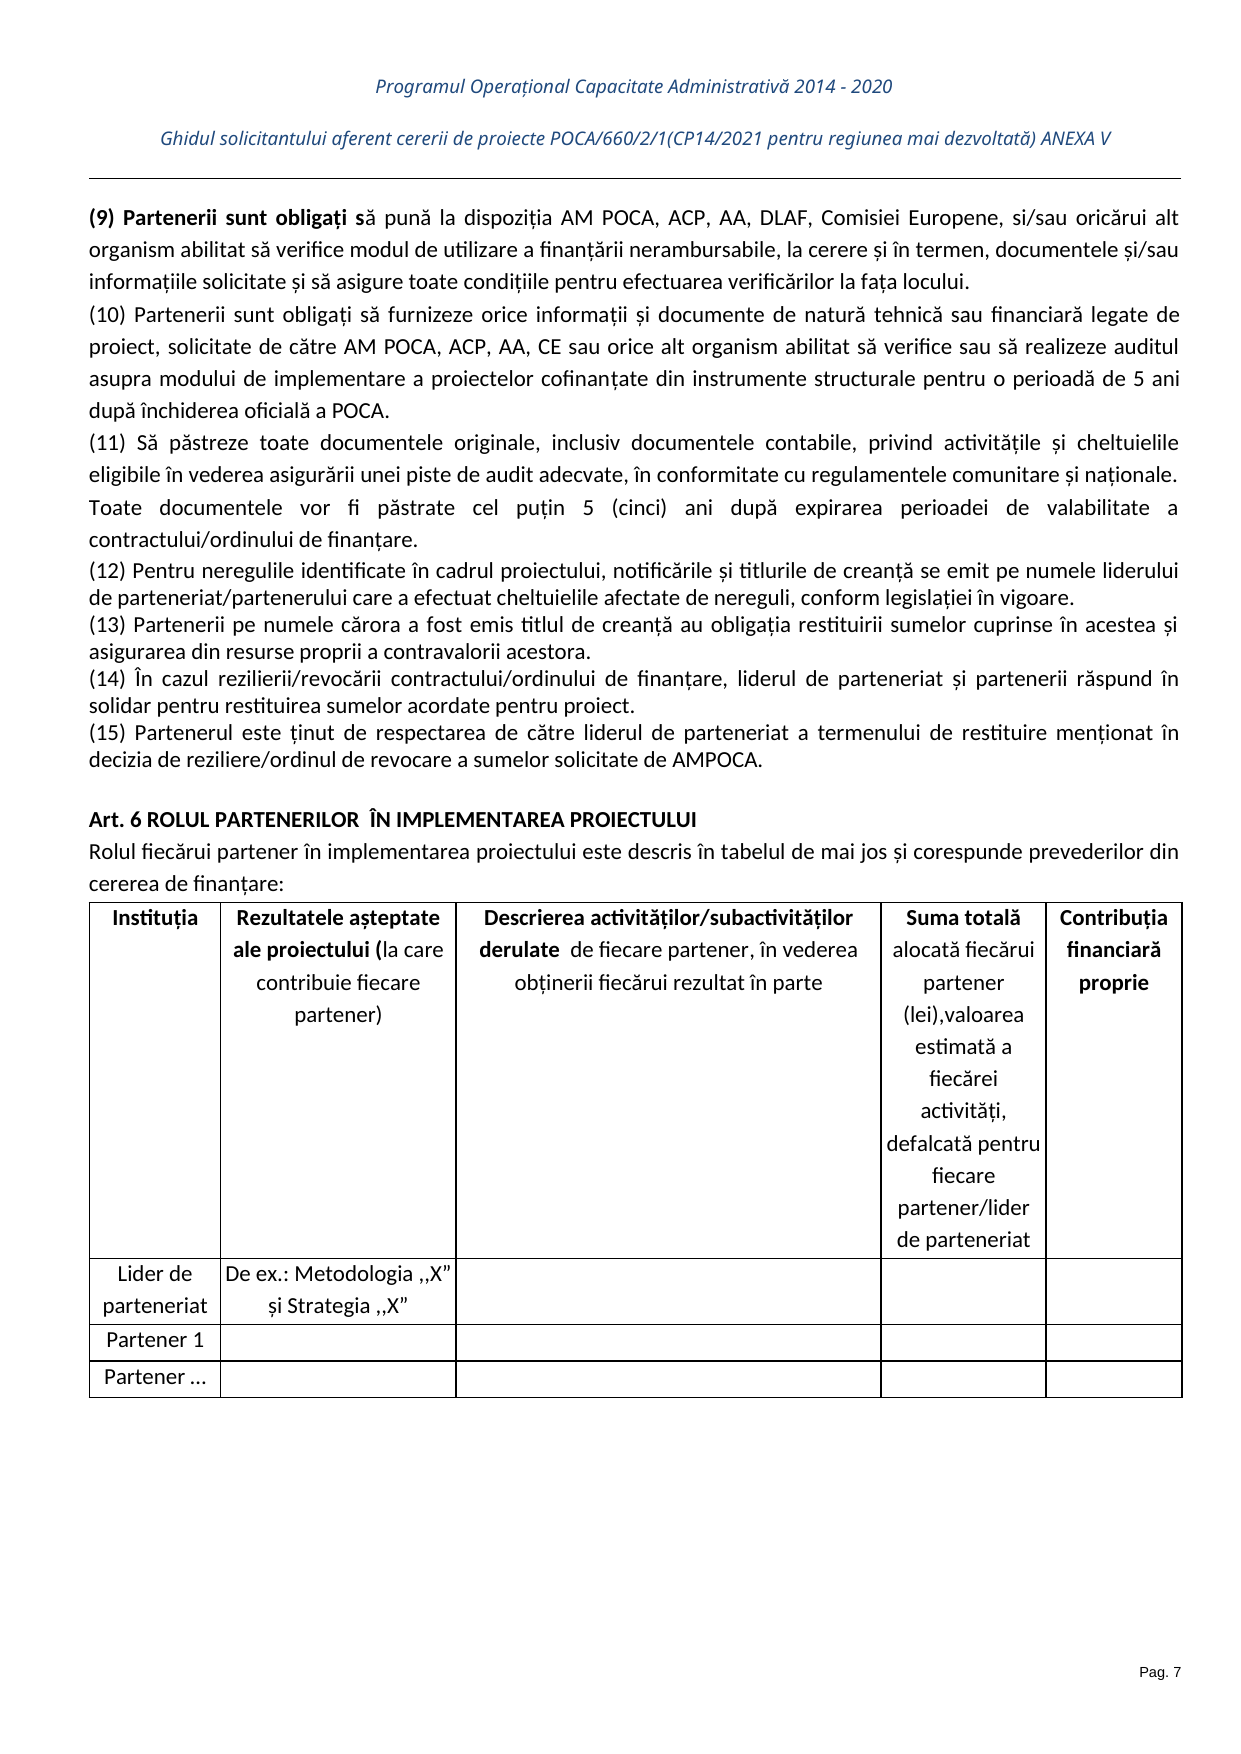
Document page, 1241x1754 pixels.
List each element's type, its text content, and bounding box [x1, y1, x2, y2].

text (10) Partenerii sunt obligaţi să furnizeze orice informaţii și documente de natură tehnică sau financiară legate de proiect, solicitate de către AM POCA, ACP, AA, CE sau orice alt organism abilitat să verifice sau să realizeze auditul asupra modului de implementare a proiectelor cofinanţate din instrumente structurale pentru o perioadă de 5 ani după închiderea oficială a POCA. [89, 300, 1181, 424]
table_cell [457, 1259, 880, 1323]
table_header Descrierea activităţilor/subactivităților derulate de fiecare partener, în vederea obținerii fiecărui rezultat în parte [457, 903, 880, 1257]
text (13) Partenerii pe numele cărora a fost emis titlul de creanță au obligația restituirii sumelor cuprinse în acestea și asigurarea din resurse proprii a contravalorii acestora. [52, 611, 1181, 665]
table_header Contribuția financiară proprie [1047, 903, 1181, 1257]
table_cell [882, 1325, 1045, 1360]
table_cell [1047, 1259, 1181, 1323]
text (15) Partenerul este ținut de respectarea de către liderul de parteneriat a termenului de restituire menționat în decizia de reziliere/ordinul de revocare a sumelor solicitate de AMPOCA. [52, 719, 1181, 773]
table_cell [221, 1362, 455, 1397]
text (9) Partenerii sunt obligați să pună la dispoziția AM POCA, ACP, AA, DLAF, Comisiei Europene, si/sau oricărui alt organism abilitat să verifice modul de utilizare a finanțării nerambursabile, la cerere și în termen, documentele și/sau informațiile solicitate și să asigure toate condițiile pentru efectuarea verificărilor la fața locului. [89, 203, 1181, 296]
text (14) În cazul rezilierii/revocării contractului/ordinului de finanțare, liderul de parteneriat și partenerii răspund în solidar pentru restituirea sumelor acordate pentru proiect. [52, 665, 1181, 719]
table_cell De ex.: Metodologia ,,X” și Strategia ,,X” [221, 1259, 455, 1323]
table_cell Partener 1 [90, 1325, 220, 1360]
table_cell [882, 1362, 1045, 1397]
table_cell Lider de parteneriat [90, 1259, 220, 1323]
text Art. 6 ROLUL PARTENERILOR ÎN IMPLEMENTAREA PROIECTULUI [89, 805, 1181, 833]
table_cell [1047, 1325, 1181, 1360]
table_cell [1047, 1362, 1181, 1397]
table_cell [457, 1325, 880, 1360]
text (12) Pentru neregulile identificate în cadrul proiectului, notificările și titlurile de creanță se emit pe numele liderului de parteneriat/partenerului care a efectuat cheltuielile afectate de nereguli, conform legislației în vigoare. [52, 557, 1181, 611]
table_cell Partener … [90, 1362, 220, 1397]
table_header Suma totală alocată fiecărui partener (lei),valoarea estimată a fiecărei activități, defalcată pentru fiecare partener/lider de parteneriat [882, 903, 1045, 1257]
table_cell [221, 1325, 455, 1360]
text Rolul fiecărui partener în implementarea proiectului este descris în tabelul de mai jos și corespunde prevederilor din cererea de finanțare: [89, 837, 1181, 898]
table_header Rezultatele așteptate ale proiectului (la care contribuie fiecare partener) [221, 903, 455, 1257]
text (11) Să păstreze toate documentele originale, inclusiv documentele contabile, privind activitățile și cheltuielile eligibile în vederea asigurării unei piste de audit adecvate, în conformitate cu regulamentele comunitare și naționale. Toate documentele vor fi păstrate cel puțin 5 (cinci) ani după expirarea perioadei de valabilitate a contractului/ordinului de finanțare. [89, 428, 1181, 553]
table_header Instituția [90, 903, 220, 1257]
table_cell [882, 1259, 1045, 1323]
table_cell [457, 1362, 880, 1397]
